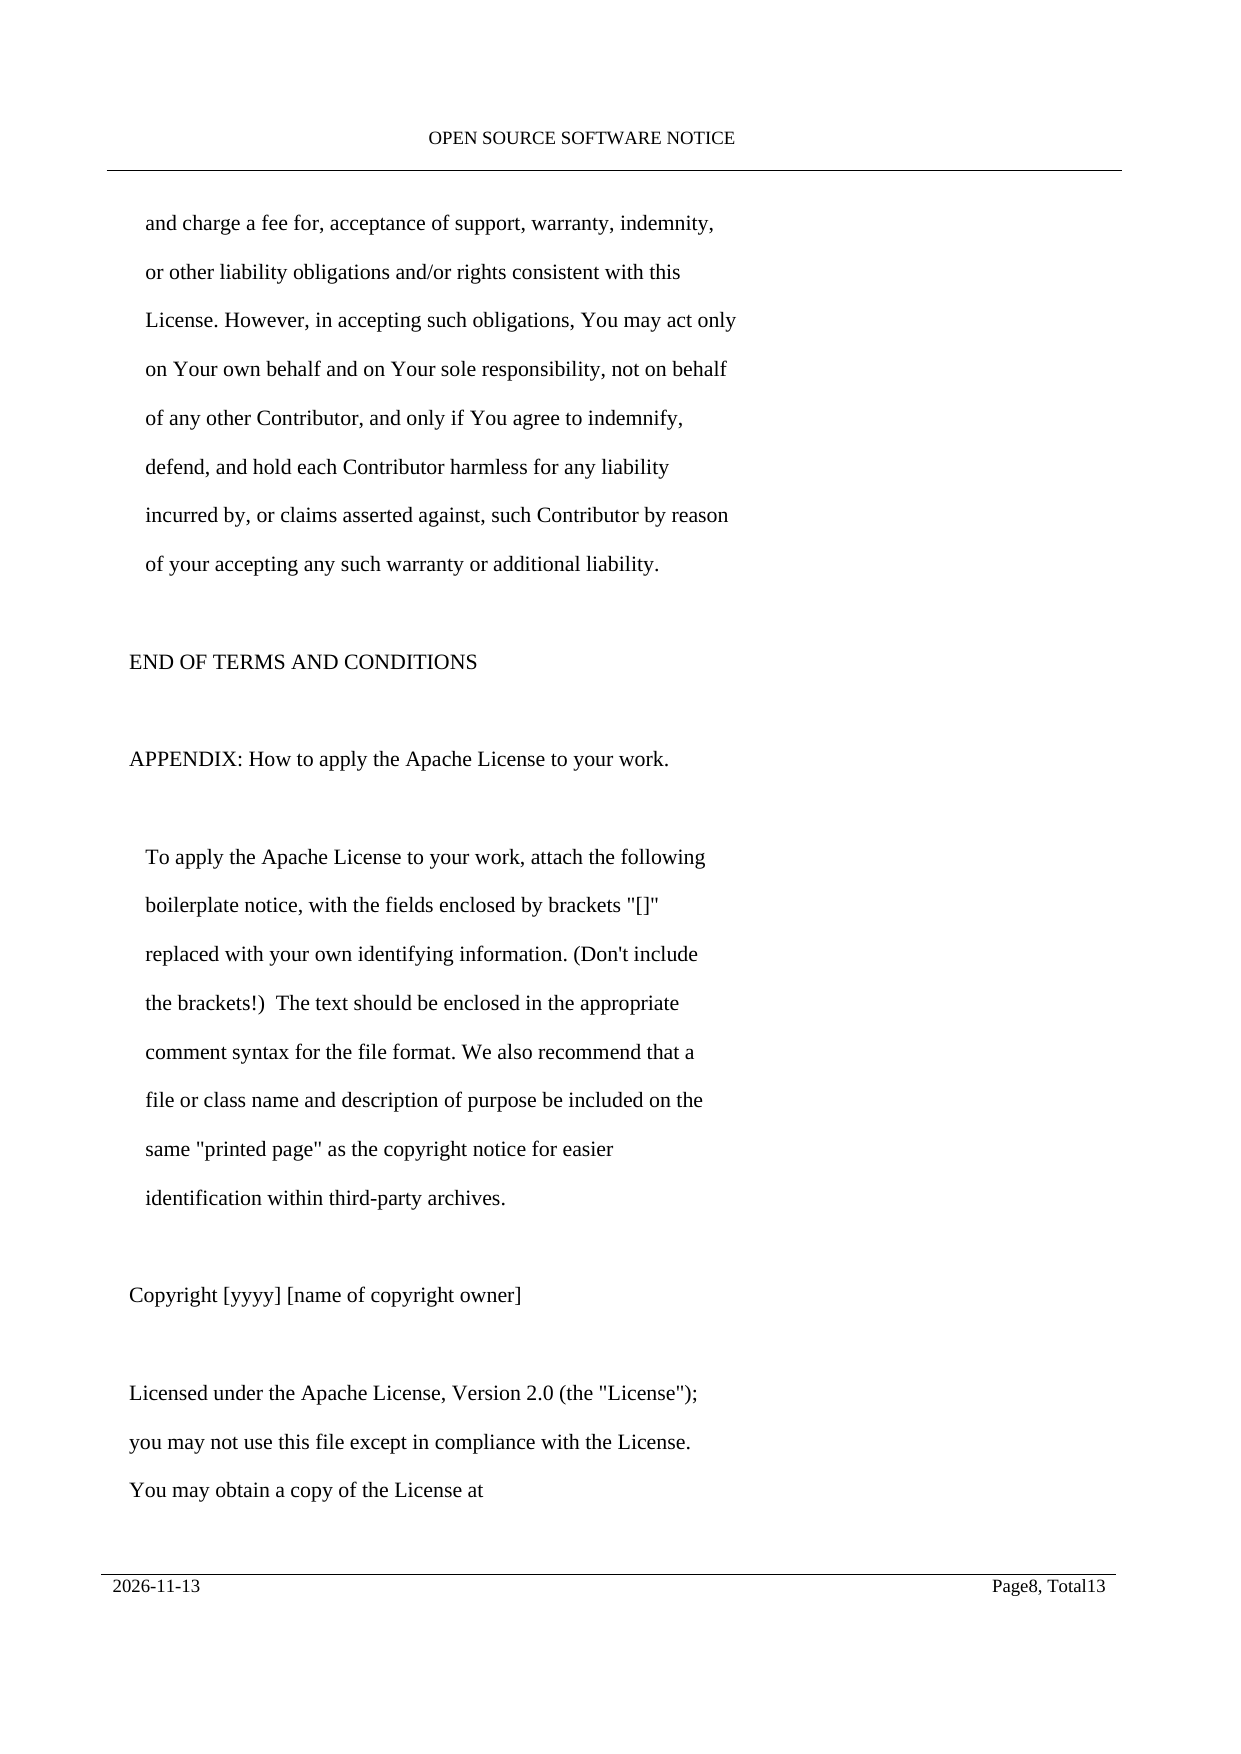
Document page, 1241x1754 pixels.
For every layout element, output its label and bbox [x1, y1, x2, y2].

text [112, 206, 1128, 1506]
